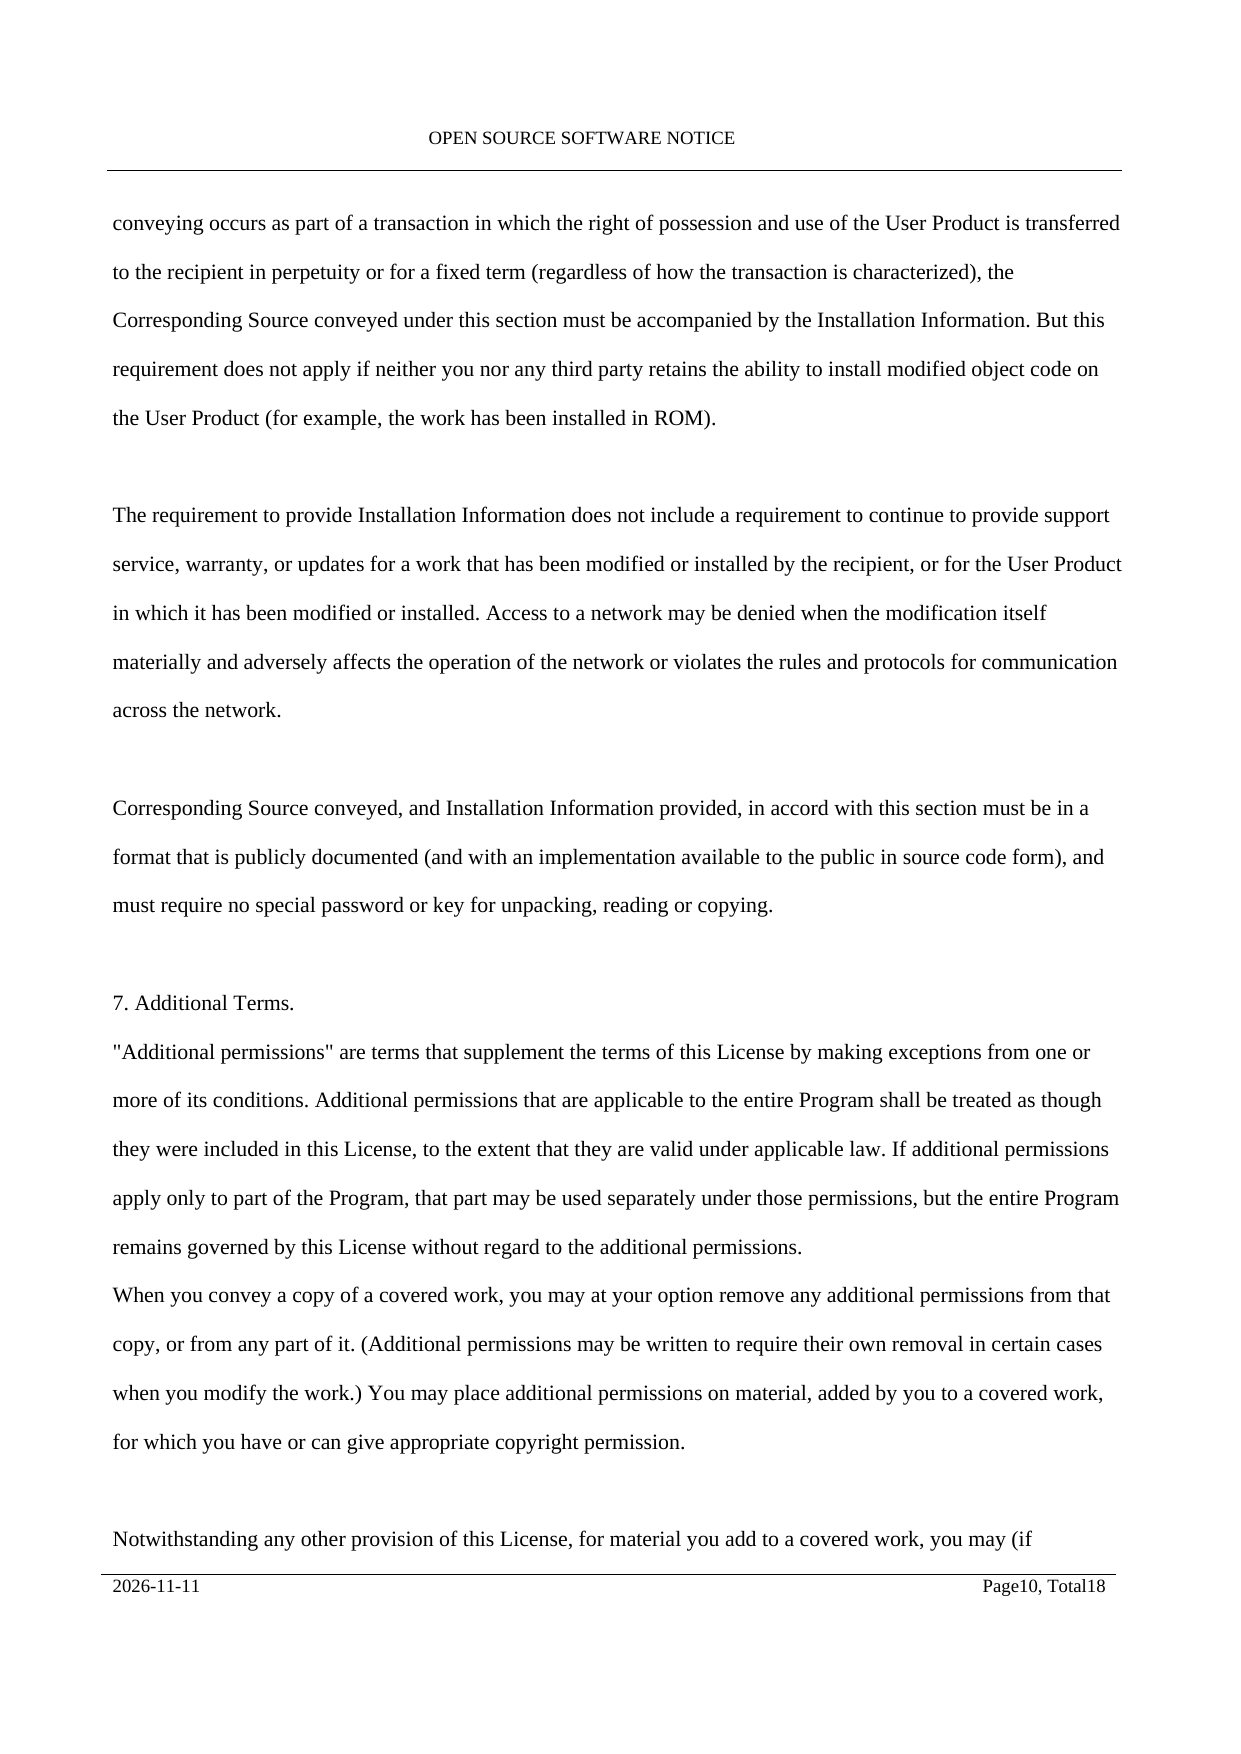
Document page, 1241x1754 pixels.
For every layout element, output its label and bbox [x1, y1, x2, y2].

text [112, 206, 1128, 1555]
